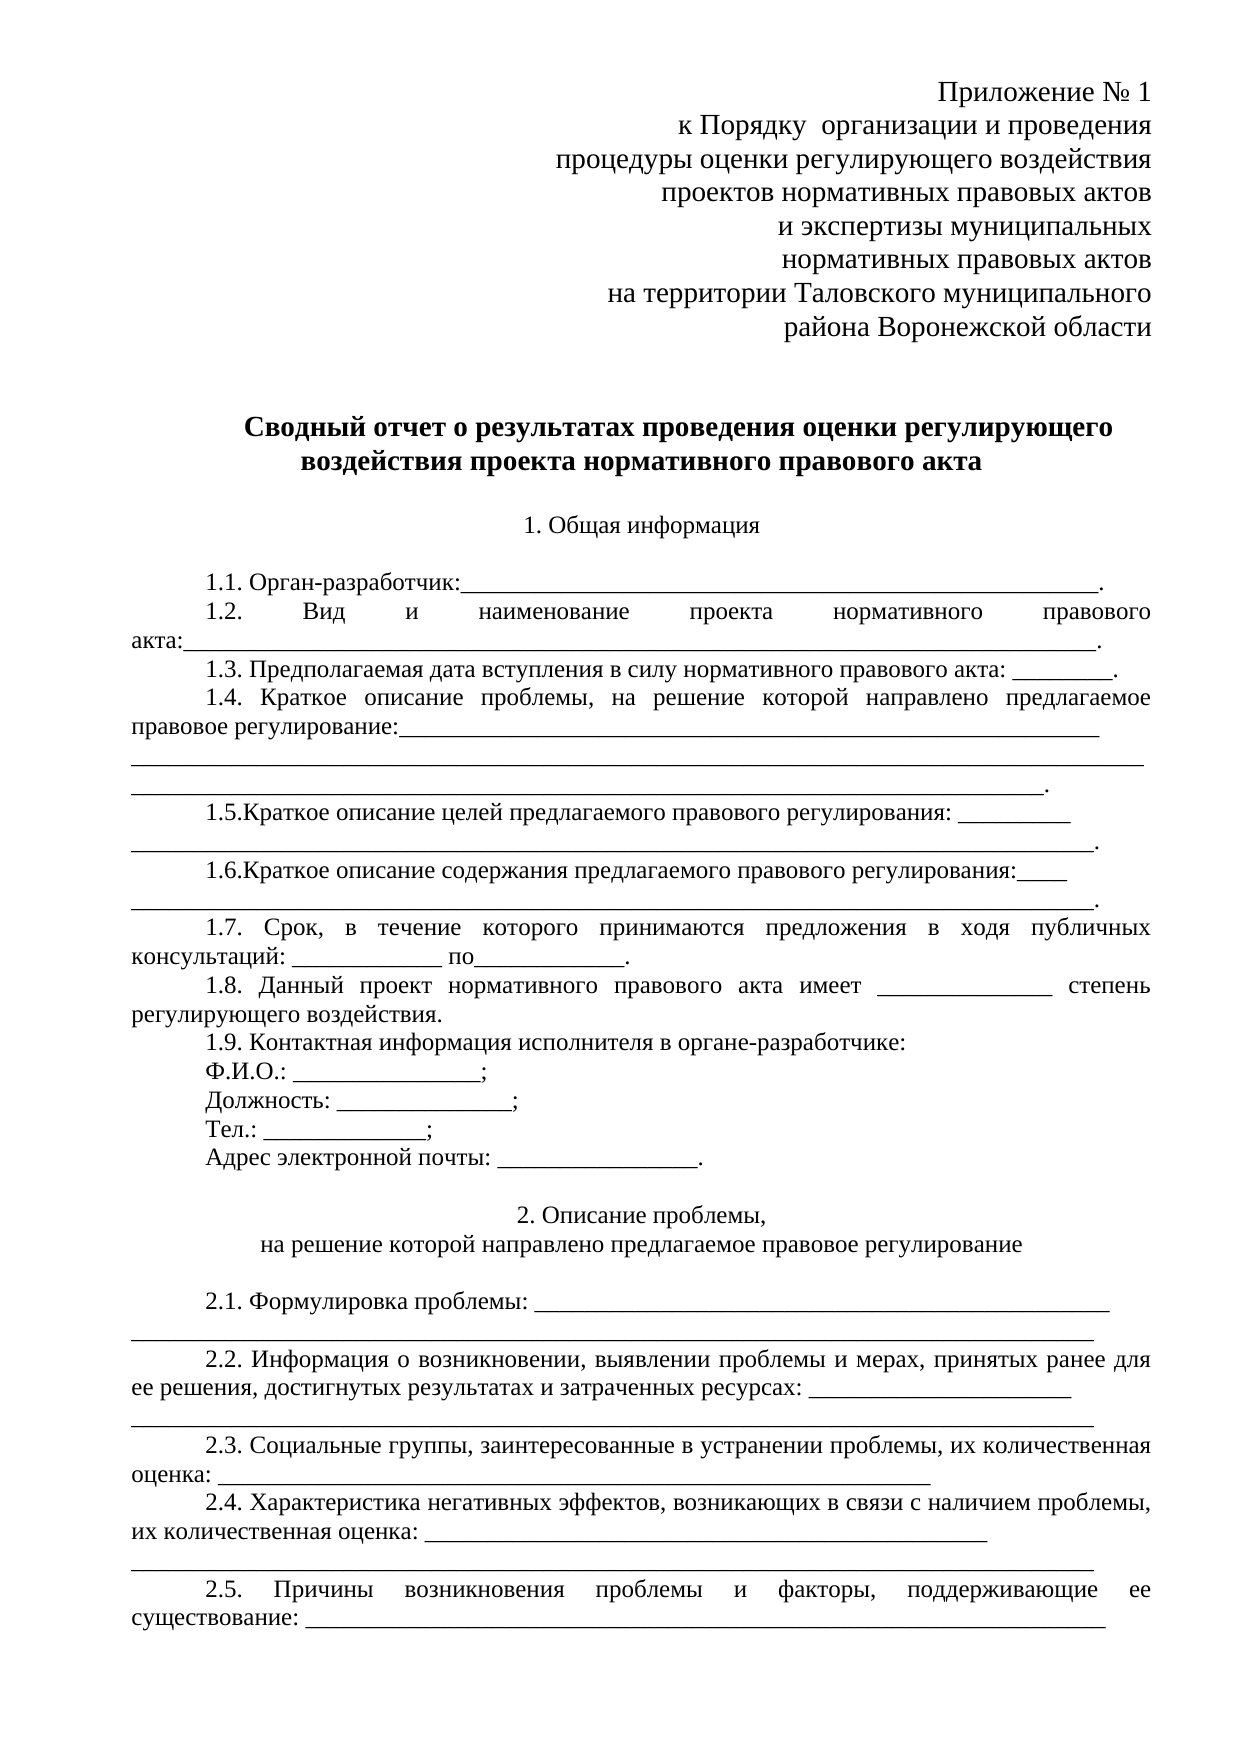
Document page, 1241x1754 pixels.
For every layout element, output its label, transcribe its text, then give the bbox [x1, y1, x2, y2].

text 1.3. Предполагаемая дата вступления в силу нормативного правового акта: ________. [131, 654, 1152, 682]
text на территории Таловского муниципального [131, 275, 1152, 309]
list 1.5.Краткое описание целей предлагаемого правового регулирования: _________ [205, 797, 1152, 826]
text 2. Описание проблемы, [131, 1200, 1152, 1229]
text на решение которой направлено предлагаемое правовое регулирование [131, 1229, 1152, 1257]
text к Порядку организации и проведения [131, 107, 1152, 141]
text нормативных правовых актов [131, 242, 1152, 275]
text _____________________________________________________________________________ [131, 1315, 1152, 1344]
text 2.4. Характеристика негативных эффектов, возникающих в связи с наличием проблемы, их количественная оценка: _____________________________________________ [131, 1487, 1152, 1545]
text 1.2. Вид и наименование проекта нормативного правового акта:_________________________________________________________________________. [131, 596, 1152, 654]
text проектов нормативных правовых актов [131, 174, 1152, 208]
text Ф.И.О.: _______________; [131, 1056, 1152, 1085]
text Сводный отчет о результатах проведения оценки регулирующего воздействия проекта нормативного правового акта [131, 409, 1152, 476]
text 1.7. Срок, в течение которого принимаются предложения в ходя публичных консультаций: ____________ по____________. [131, 912, 1152, 970]
text _____________________________________________________________________________. [131, 826, 1152, 855]
text Адрес электронной почты: ________________. [131, 1142, 1152, 1171]
text 2.3. Социальные группы, заинтересованные в устранении проблемы, их количественная оценка: _________________________________________________________ [131, 1430, 1152, 1487]
text _____________________________________________________________________________. [131, 884, 1152, 912]
text Приложение № 1 [131, 74, 1152, 107]
text 1. Общая информация [131, 510, 1152, 539]
text _____________________________________________________________________________ [131, 1545, 1152, 1574]
text Тел.: _____________; [131, 1114, 1152, 1142]
text 1.8. Данный проект нормативного правового акта имеет ______________ степень регулирующего воздействия. [131, 970, 1152, 1027]
text Должность: ______________; [131, 1085, 1152, 1114]
text процедуры оценки регулирующего воздействия [131, 141, 1152, 174]
text __________________________________________________________________________________________________________________________________________________________. [131, 740, 1152, 797]
text 2.5. Причины возникновения проблемы и факторы, поддерживающие ее существование: ________________________________________________________________ [131, 1574, 1152, 1631]
text и экспертизы муниципальных [131, 208, 1152, 242]
text 1.4. Краткое описание проблемы, на решение которой направлено предлагаемое правовое регулирование:________________________________________________________ [131, 682, 1152, 740]
text _____________________________________________________________________________ [131, 1401, 1152, 1430]
text 1.9. Контактная информация исполнителя в органе-разработчике: [131, 1027, 1152, 1056]
text 2.2. Информация о возникновении, выявлении проблемы и мерах, принятых ранее для ее решения, достигнутых результатах и затраченных ресурсах: _____________________ [131, 1344, 1152, 1401]
list 1.6.Краткое описание содержания предлагаемого правового регулирования:____ [205, 855, 1152, 884]
text района Воронежской области [131, 309, 1152, 342]
text 1.1. Орган-разработчик:___________________________________________________. [131, 567, 1152, 596]
text 2.1. Формулировка проблемы: ______________________________________________ [131, 1286, 1152, 1315]
